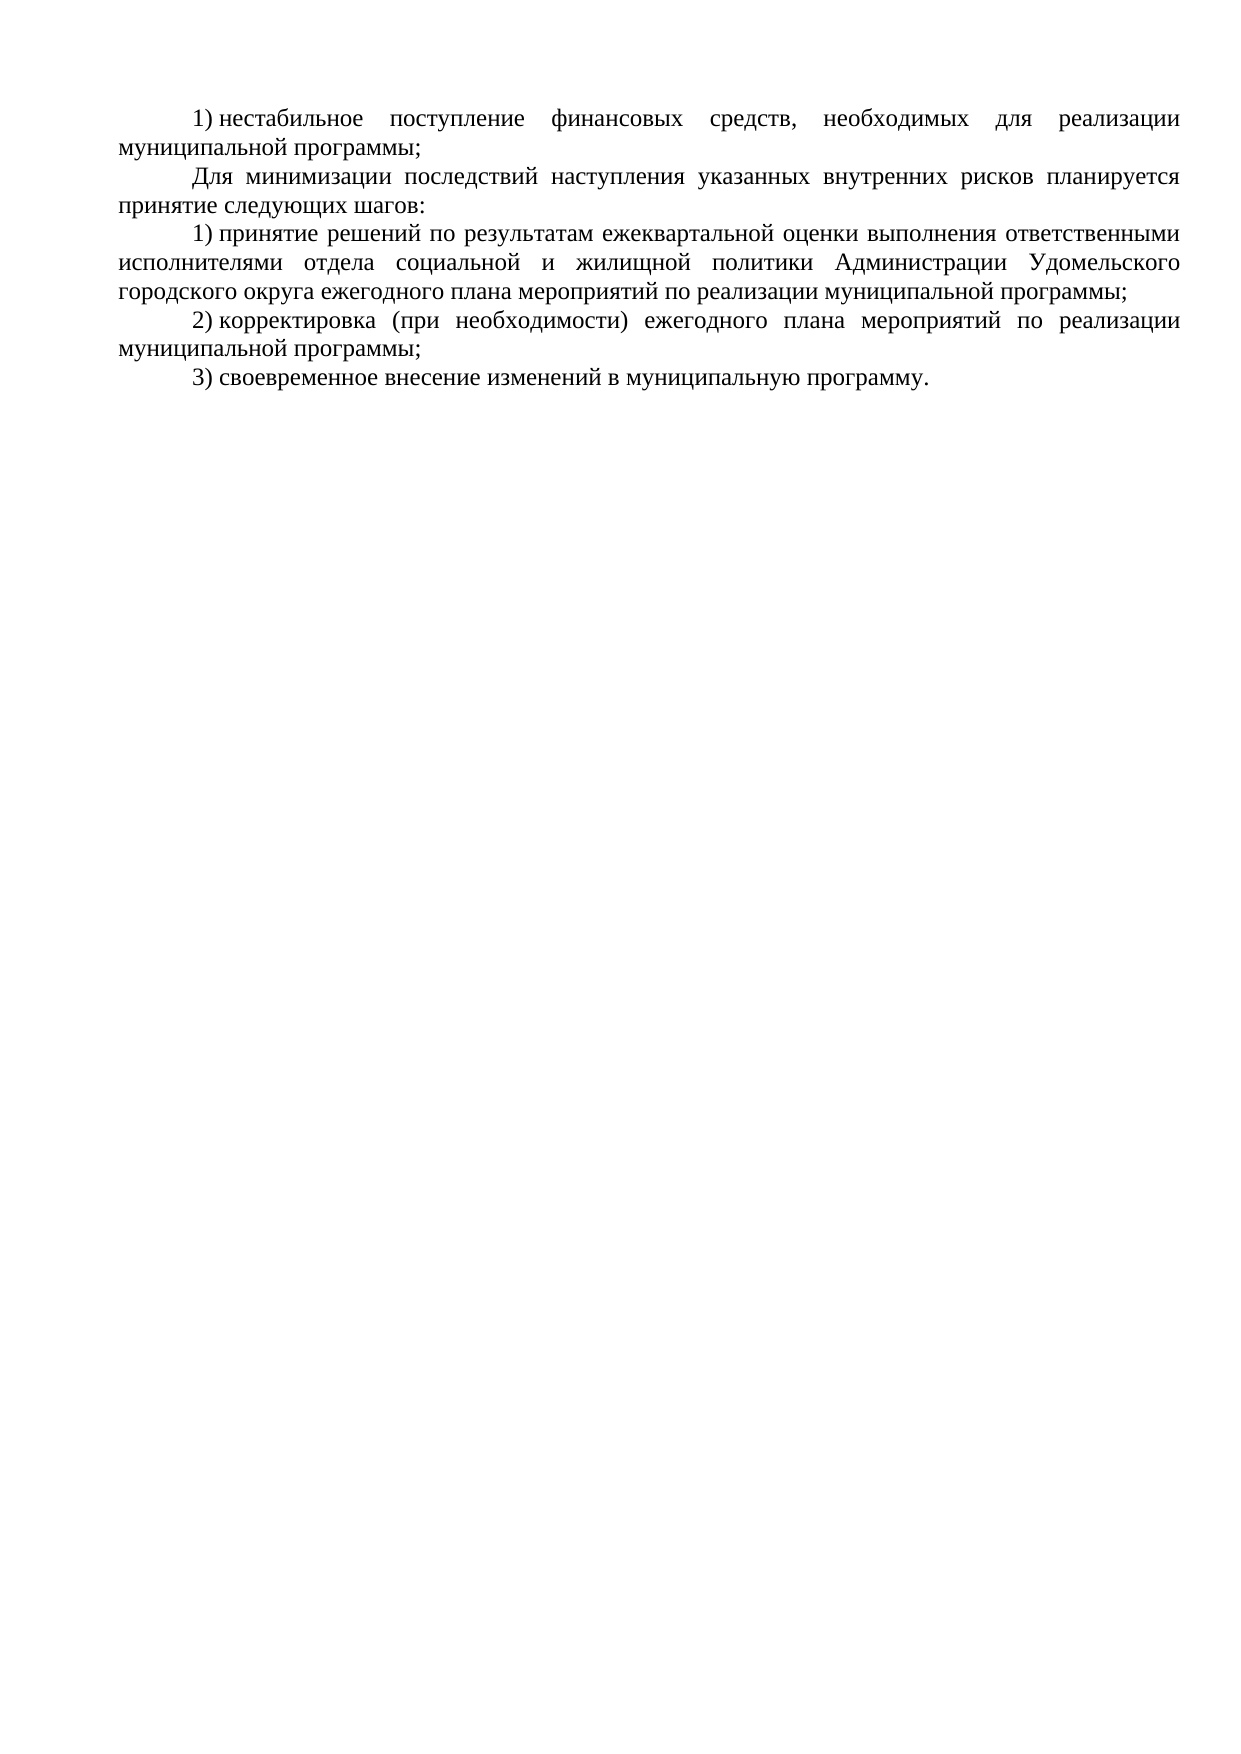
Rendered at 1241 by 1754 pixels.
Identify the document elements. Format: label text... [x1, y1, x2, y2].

text 2) корректировка (при необходимости) ежегодного плана мероприятий по реализации муниципальной программы; [118, 305, 1181, 362]
text 1) нестабильное поступление финансовых средств, необходимых для реализации муниципальной программы; [118, 103, 1181, 161]
text 1) принятие решений по результатам ежеквартальной оценки выполнения ответственными исполнителями отдела социальной и жилищной политики Администрации Удомельского городского округа ежегодного плана мероприятий по реализации муниципальной программы; [118, 218, 1181, 305]
text Для минимизации последствий наступления указанных внутренних рисков планируется принятие следующих шагов: [118, 161, 1181, 218]
text 3) своевременное внесение изменений в муниципальную программу. [118, 362, 1181, 391]
